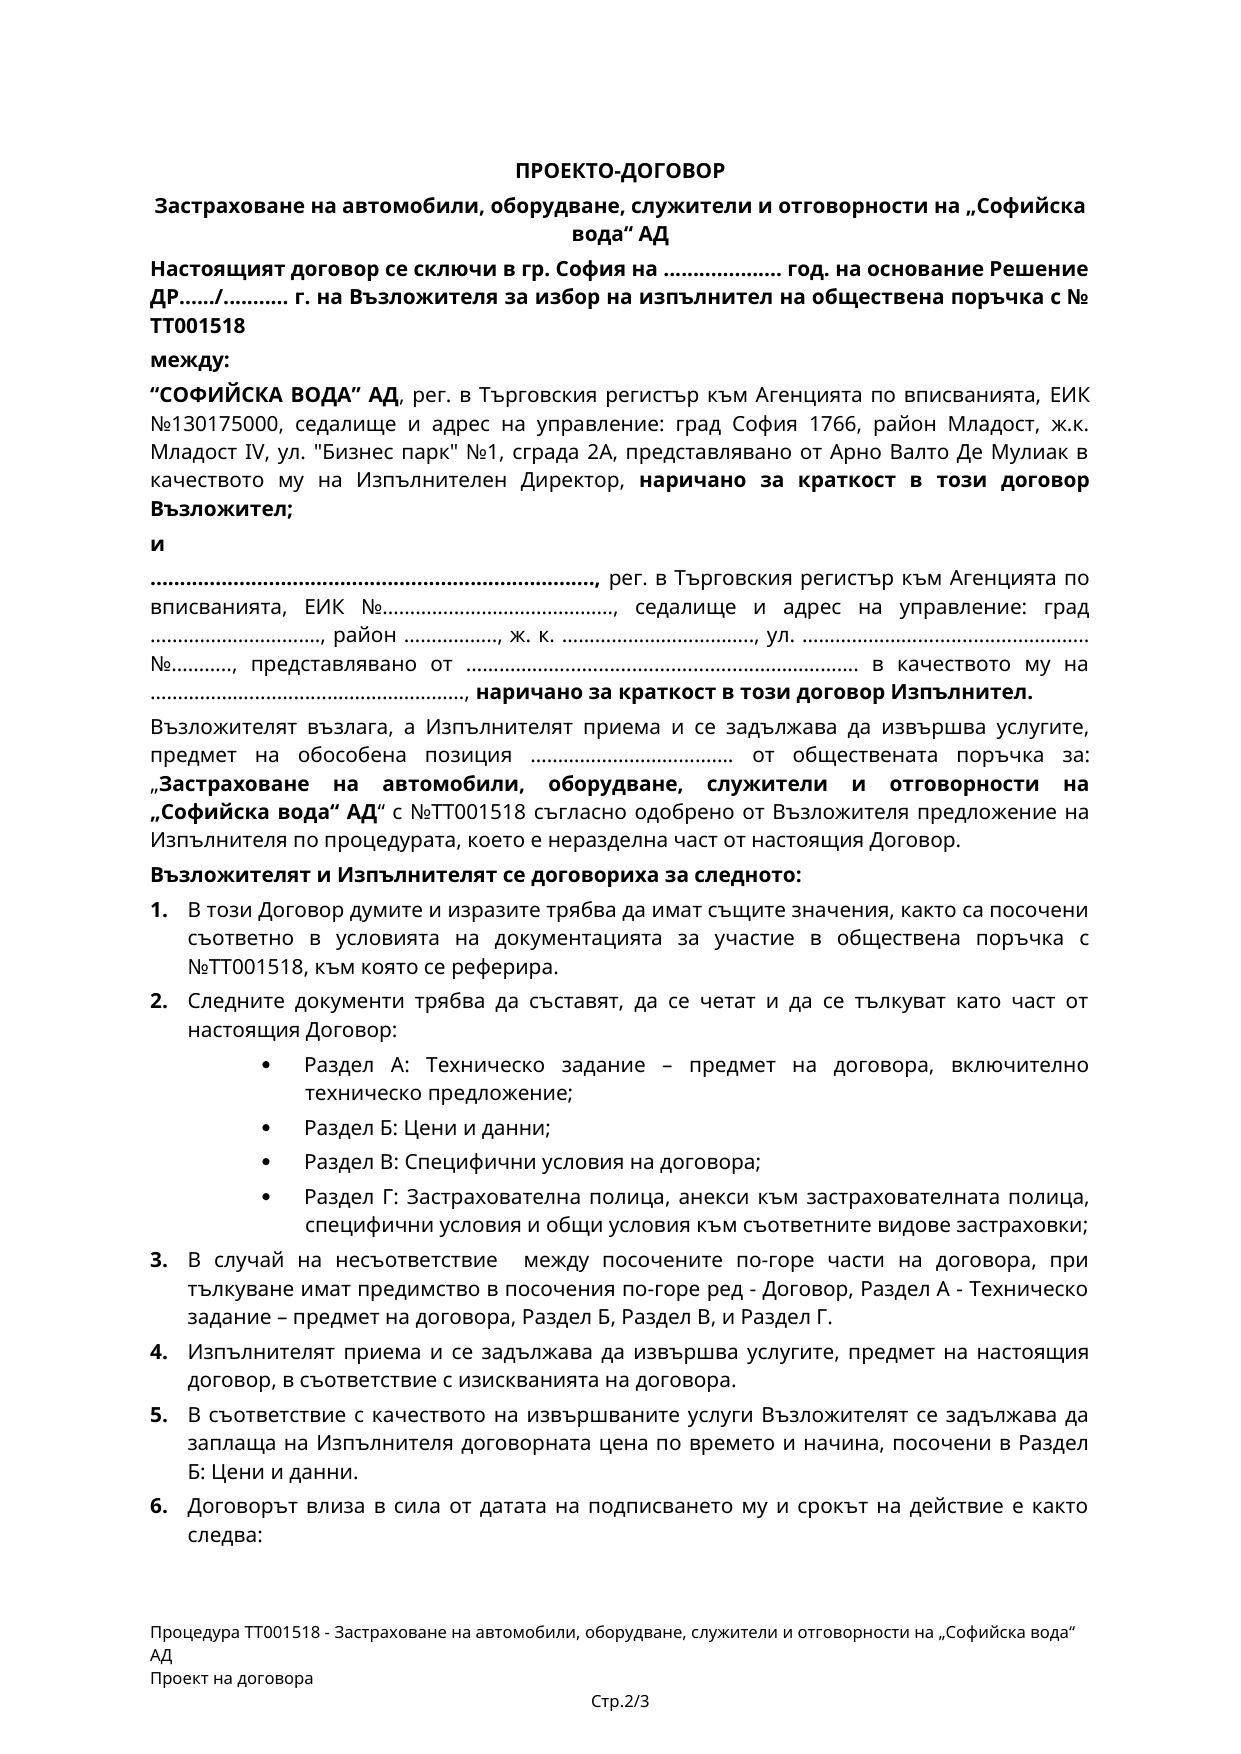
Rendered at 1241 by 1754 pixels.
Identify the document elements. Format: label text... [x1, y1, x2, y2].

text Настоящият договор се сключи в гр. София на .................... год. на основание Решение ДР....../........... г. на Възложителя за избор на изпълнител на обществена поръчка с № ТТ001518 [150, 254, 1090, 339]
list В съответствие с качеството на извършваните услуги Възложителят се задължава да заплаща на Изпълнителя договорната цена по времето и начина, посочени в Раздел Б: Цени и данни. [150, 1400, 1090, 1485]
text Възложителят и Изпълнителят се договориха за следното: [150, 860, 1090, 889]
list Следните документи трябва да съставят, да се четат и да се тълкуват като част от настоящия Договор: [150, 987, 1090, 1043]
list Изпълнителят приема и се задължава да извършва услугите, предмет на настоящия договор, в съответствие с изискванията на договора. [150, 1337, 1090, 1394]
title ПРОЕКТО-ДОГОВОР [150, 156, 1090, 185]
list Раздел Г: Застрахователна полица, анекси към застрахователната полица, специфични условия и общи условия към съответните видове застраховки; [262, 1182, 1090, 1239]
text ..........................................................................., рег. в Търговския регистър към Агенцията по вписванията, ЕИК №……………………………………, седалище и адрес на управление: град …………………………., район …………….., ж. к. …………………………….., ул. …………………....................……….. №……….., представлявано от ………………..................................………………. в качеството му на ………………...............……………………, наричано за краткост в този договор Изпълнител. [150, 563, 1090, 706]
list В този Договор думите и изразите трябва да имат същите значения, както са посочени съответно в условията на документацията за участие в обществена поръчка с №ТТ001518, към която се реферира. [150, 895, 1090, 980]
list Раздел Б: Цени и данни; [262, 1113, 1090, 1141]
list Раздел В: Специфични условия на договора; [262, 1147, 1090, 1176]
list Раздел А: Техническо задание – предмет на договора, включително техническо предложение; [262, 1050, 1090, 1107]
list В случай на несъответствие между посочените по-горе части на договора, при тълкуване имат предимство в посочения по-горе ред - Договор, Раздел А - Техническо задание – предмет на договора, Раздел Б, Раздел В, и Раздел Г. [150, 1245, 1090, 1331]
title Застраховане на автомобили, оборудване, служители и отговорности на „Софийска вода“ АД [150, 191, 1090, 248]
text и [150, 529, 1090, 557]
list Договорът влиза в сила от датата на подписването му и срокът на действие е както следва: [150, 1492, 1090, 1548]
text “СОФИЙСКА ВОДА” АД, рег. в Търговския регистър към Агенцията по вписванията, ЕИК №130175000, седалище и адрес на управление: град София 1766, район Младост, ж.к. Младост ІV, ул. "Бизнес парк" №1, сграда 2А, представлявано от Арно Валто Де Мулиак в качеството му на Изпълнителен Директор, наричано за краткост в този договор Възложител; [150, 380, 1090, 522]
text между: [150, 346, 1090, 374]
title Възложителят възлага, а Изпълнителят приема и се задължава да извършва услугите, предмет на обособена позиция ………………………………. от обществената поръчка за: „Застраховане на автомобили, оборудване, служители и отговорности на „Софийска вода“ АД“ с №ТТ001518 съгласно одобрено от Възложителя предложение на Изпълнителя по процедурата, което е неразделна част от настоящия Договор. [150, 712, 1090, 854]
